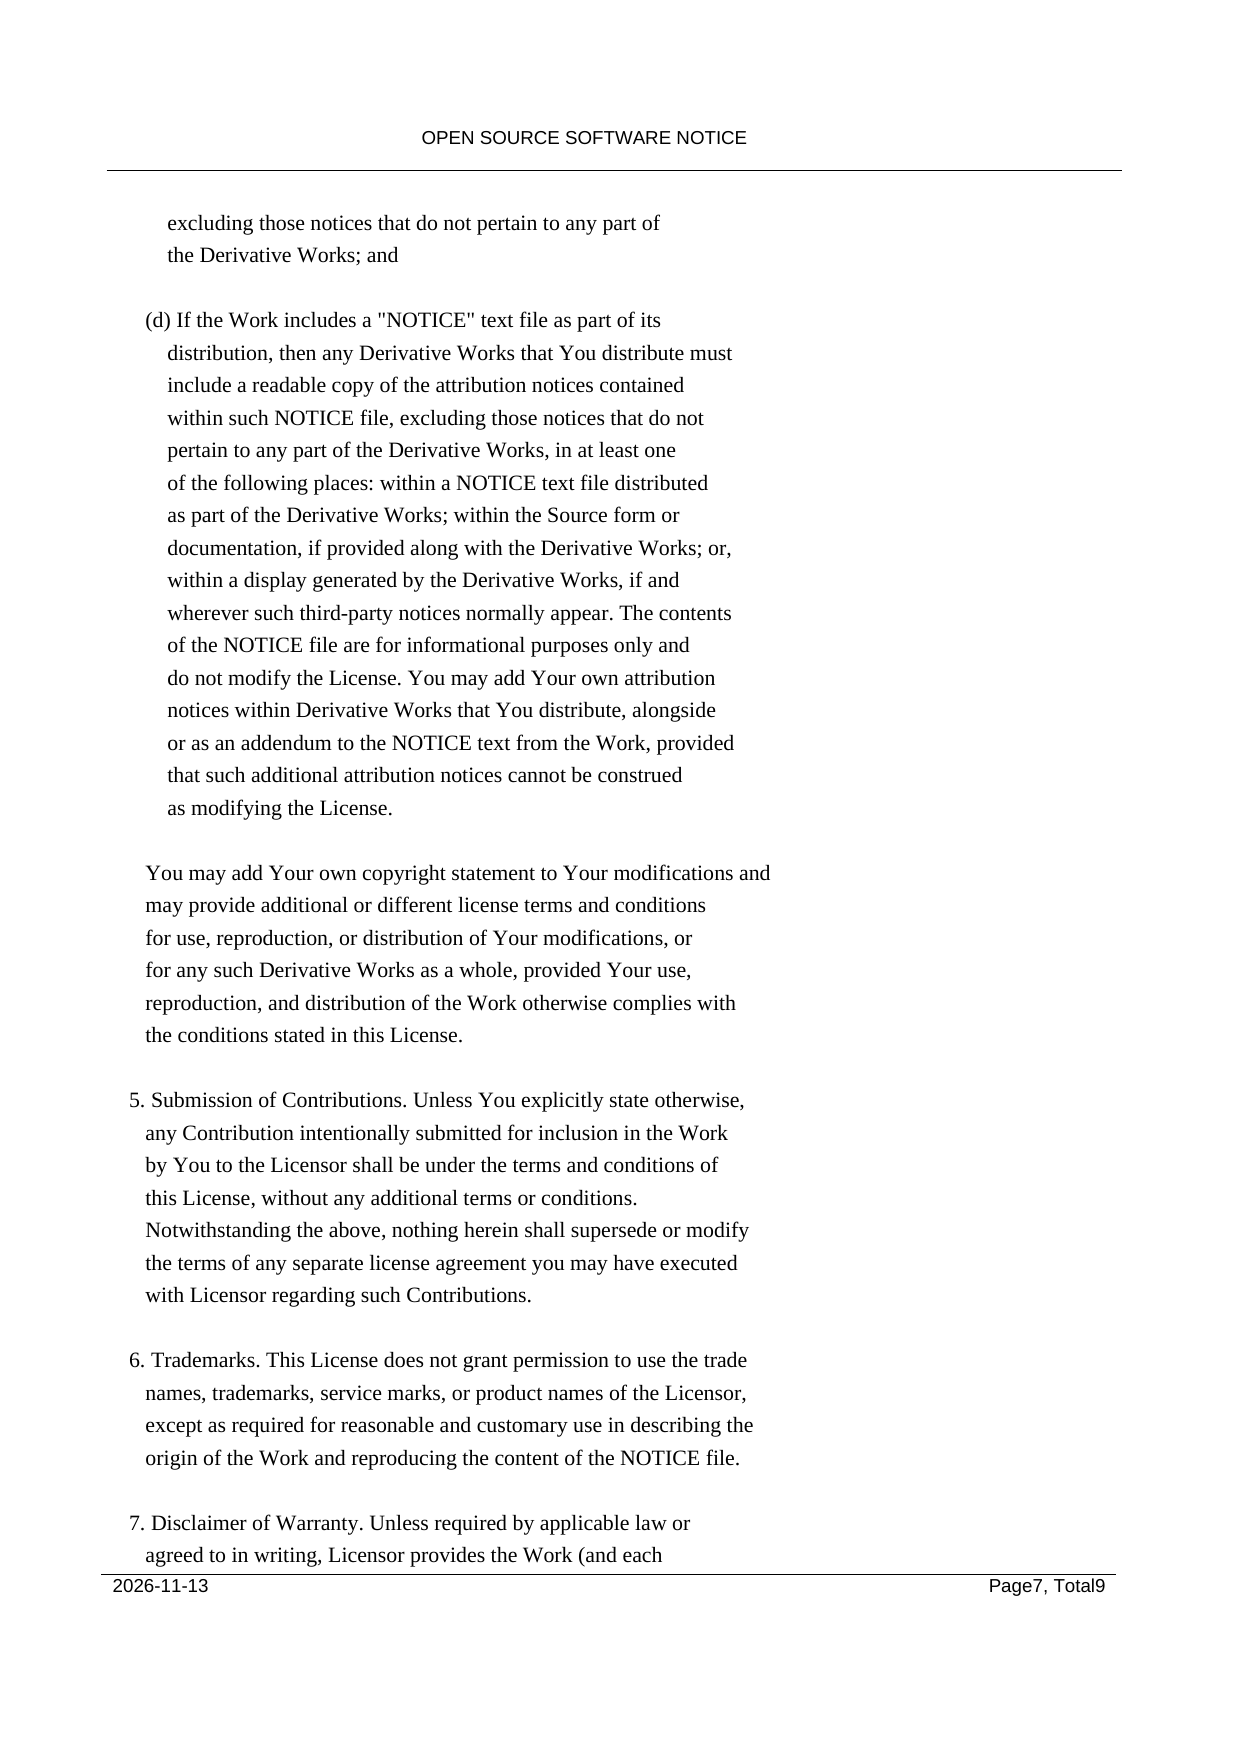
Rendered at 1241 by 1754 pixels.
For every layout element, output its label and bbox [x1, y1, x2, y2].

text [112, 206, 1128, 1571]
